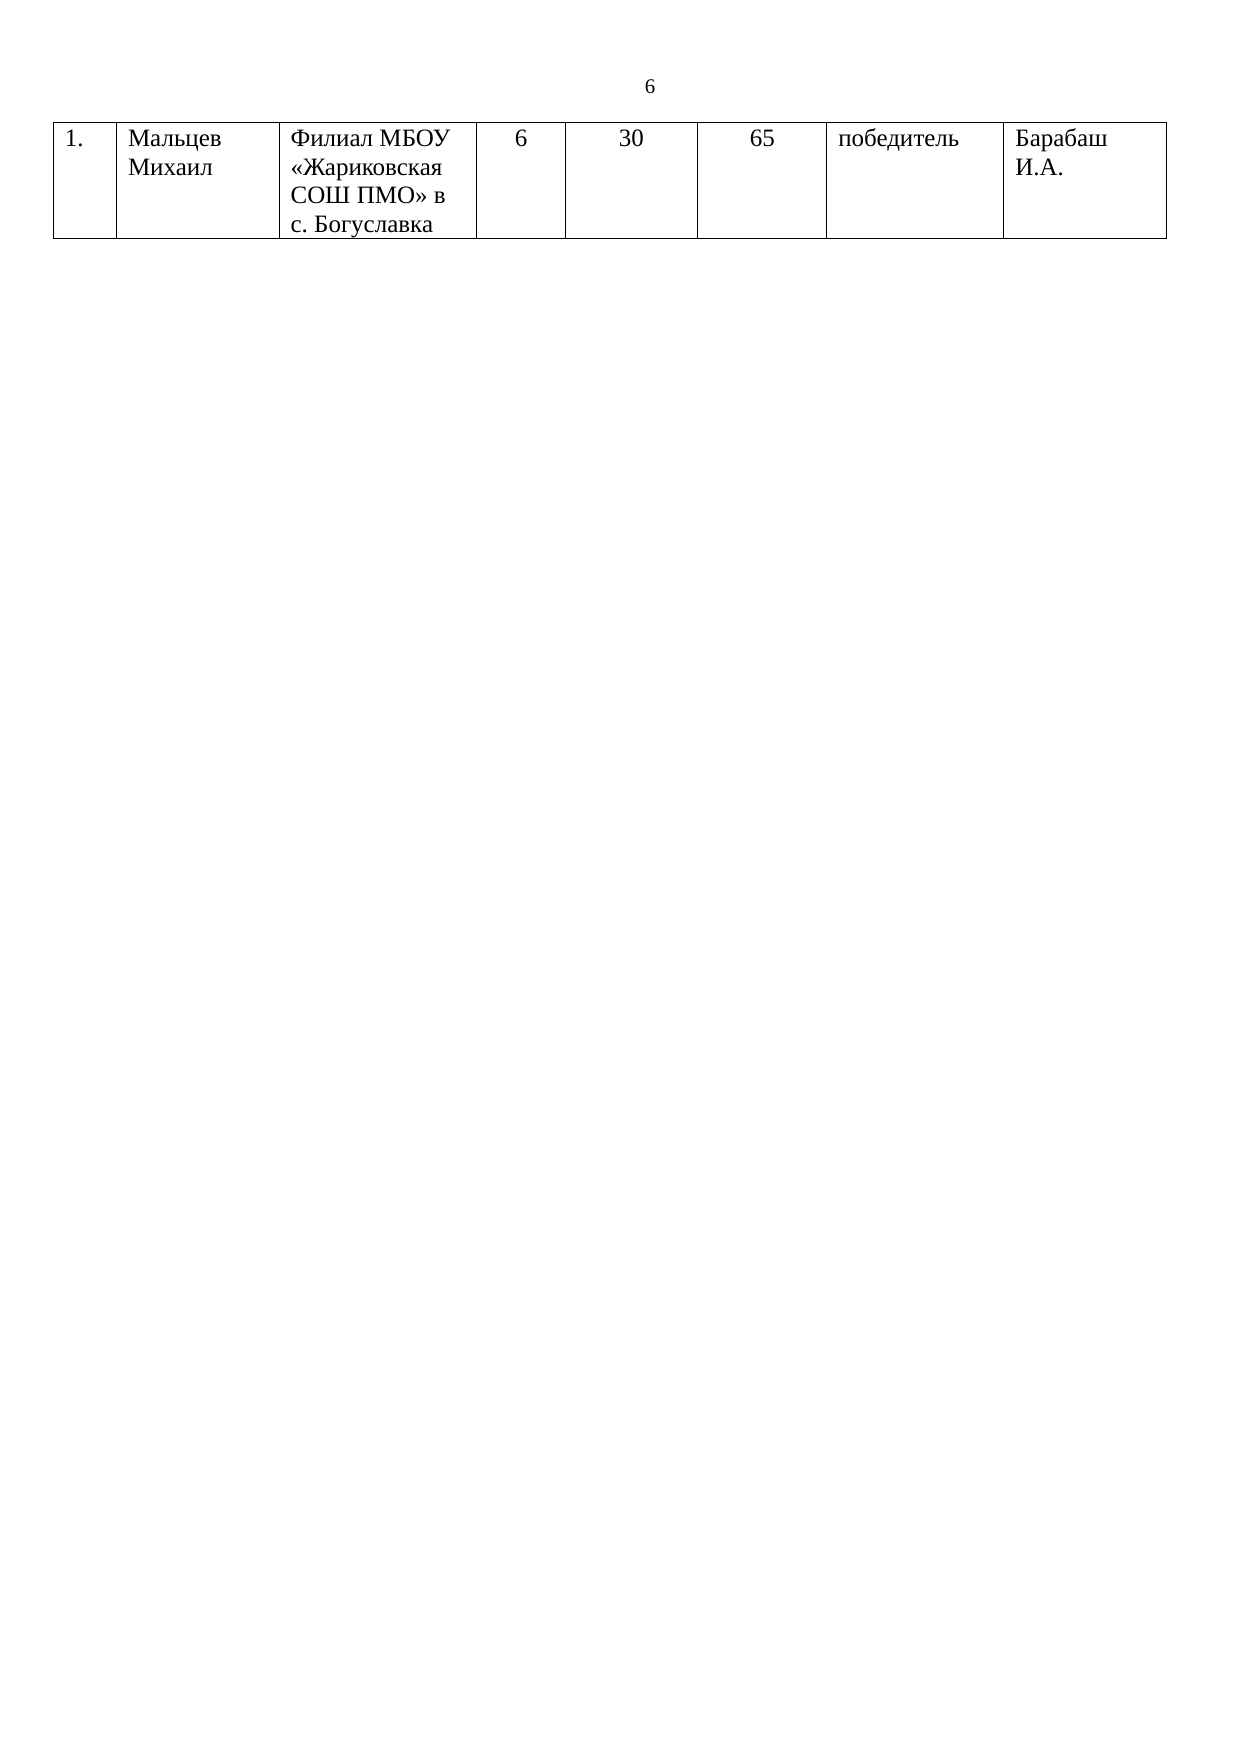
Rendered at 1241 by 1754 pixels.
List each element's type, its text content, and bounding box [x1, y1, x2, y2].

table_cell 6 [477, 123, 565, 238]
table_cell 65 [698, 123, 826, 238]
table_cell победитель [827, 123, 1003, 238]
table_cell 1. [54, 123, 116, 238]
table_cell Филиал МБОУ «Жариковская СОШ ПМО» в с. Богуславка [280, 123, 476, 238]
table_cell Барабаш И.А. [1004, 123, 1166, 238]
table_cell Мальцев Михаил [117, 123, 279, 238]
table_cell 30 [566, 123, 697, 238]
